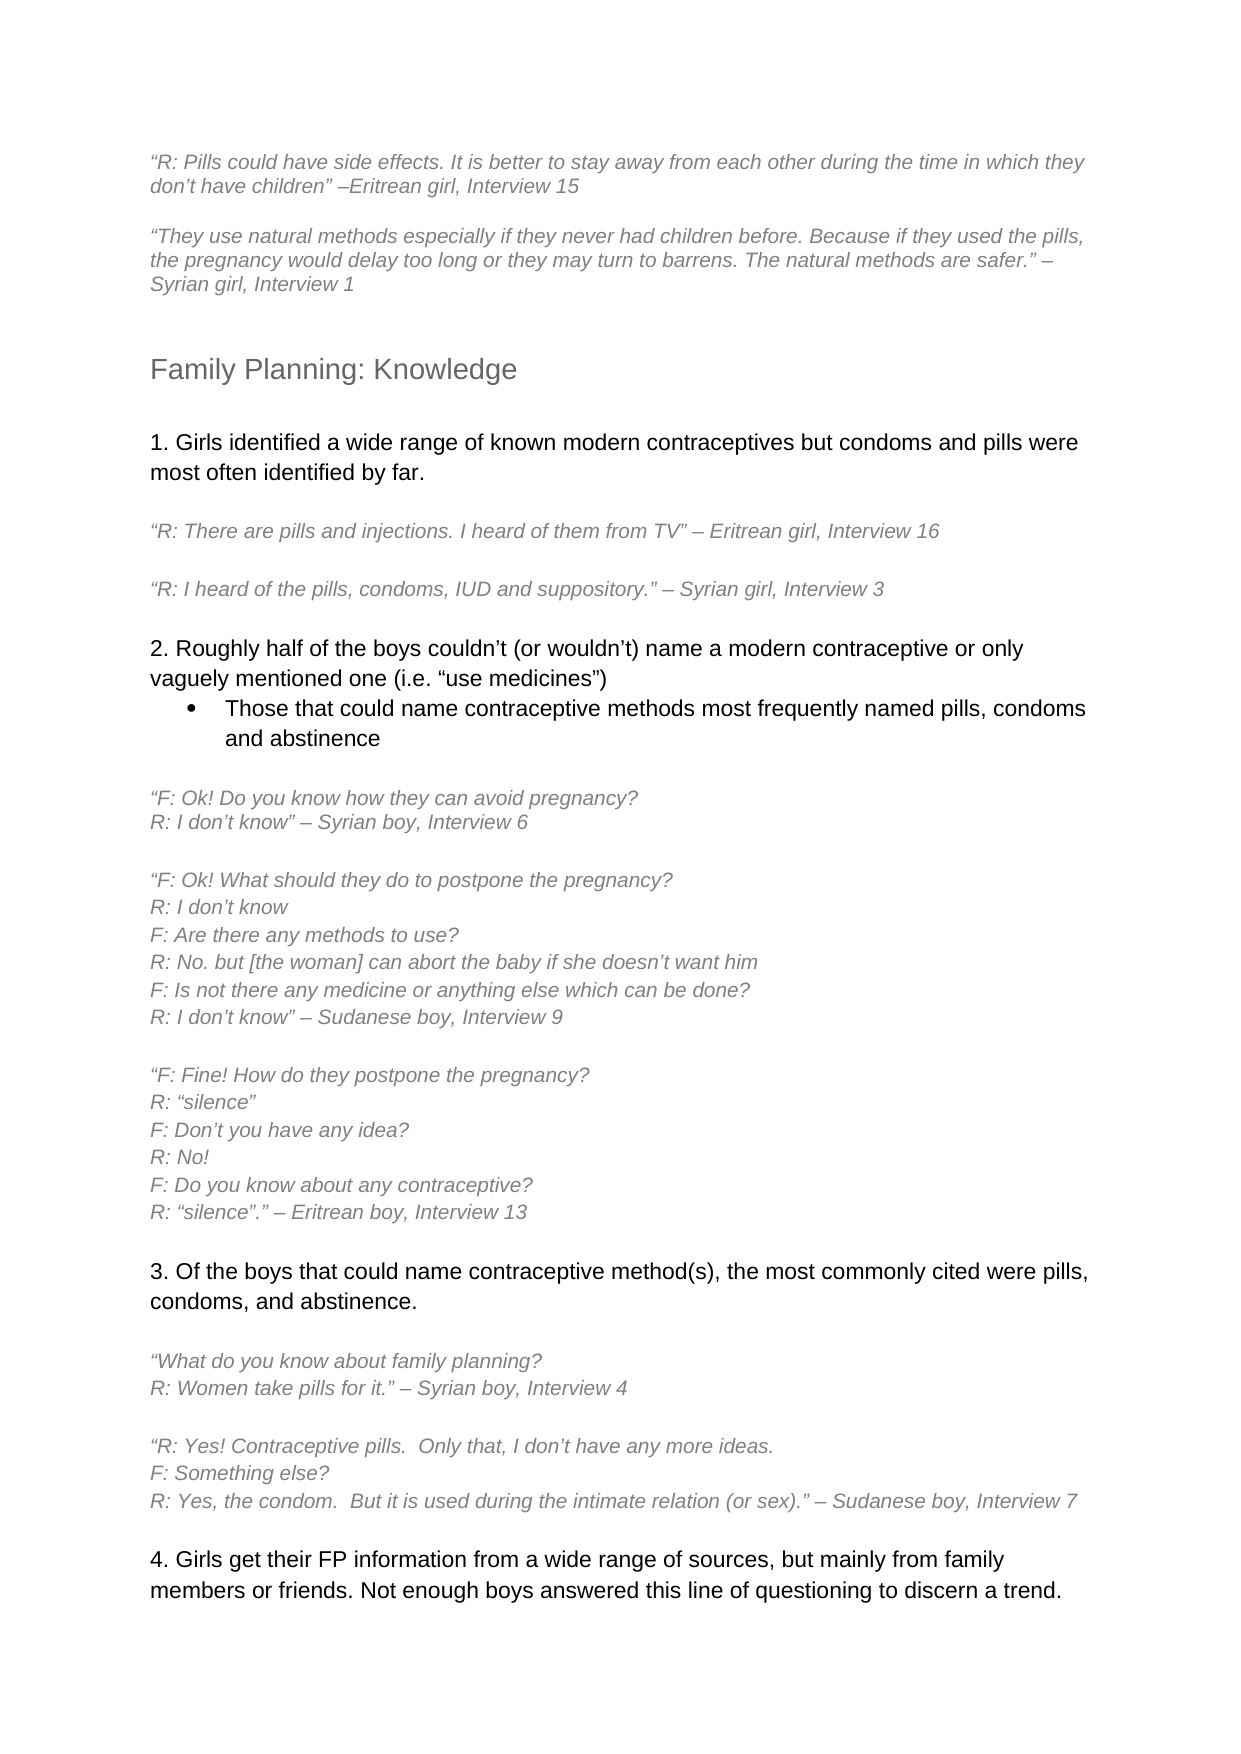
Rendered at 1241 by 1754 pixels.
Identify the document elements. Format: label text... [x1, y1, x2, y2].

list “They use natural methods especially if they never had children before. Because if they used the pills, the pregnancy would delay too long or they may turn to barrens. The natural methods are safer.” – Syrian girl, Interview 1 [150, 224, 1090, 296]
text F: Don’t you have any idea? [150, 1118, 1090, 1142]
text 4. Girls get their FP information from a wide range of sources, but mainly from family members or friends. Not enough boys answered this line of questioning to discern a trend. [150, 1546, 1090, 1603]
text F: Are there any methods to use? [150, 922, 1090, 946]
text “What do you know about family planning? [150, 1348, 1090, 1372]
text 2. Roughly half of the boys couldn’t (or wouldn’t) name a modern contraceptive or only vaguely mentioned one (i.e. “use medicines”) [150, 635, 1090, 691]
text “R: I heard of the pills, condoms, IUD and suppository.” – Syrian girl, Interview 3 [150, 577, 1090, 601]
text R: No. but [the woman] can abort the baby if she doesn’t want him [150, 950, 1090, 974]
text R: “silence”.” – Eritrean boy, Interview 13 [150, 1200, 1090, 1224]
text R: No! [150, 1145, 1090, 1169]
text F: Is not there any medicine or anything else which can be done? [150, 977, 1090, 1001]
text “F: Ok! What should they do to postpone the pregnancy? [150, 867, 1090, 891]
list “R: Pills could have side effects. It is better to stay away from each other during the time in which they don’t have children” –Eritrean girl, Interview 15 [150, 150, 1090, 198]
text 3. Of the boys that could name contraceptive method(s), the most commonly cited were pills, condoms, and abstinence. [150, 1258, 1090, 1314]
text R: I don’t know” – Sudanese boy, Interview 9 [150, 1005, 1090, 1029]
text R: Yes, the condom. But it is used during the intimate relation (or sex).” – Sudanese boy, Interview 7 [150, 1489, 1090, 1513]
text R: Women take pills for it.” – Syrian boy, Interview 4 [150, 1376, 1090, 1400]
text F: Something else? [150, 1461, 1090, 1485]
text R: I don’t know [150, 895, 1090, 919]
text F: Do you know about any contraceptive? [150, 1173, 1090, 1197]
list Those that could name contraceptive methods most frequently named pills, condoms and abstinence [187, 695, 1090, 752]
text “R: Yes! Contraceptive pills. Only that, I don’t have any more ideas. [150, 1434, 1090, 1458]
text R: “silence” [150, 1090, 1090, 1114]
subtitle Family Planning: Knowledge [150, 352, 1090, 385]
text R: I don’t know” – Syrian boy, Interview 6 [150, 810, 1090, 834]
text “F: Fine! How do they postpone the pregnancy? [150, 1063, 1090, 1087]
text “R: There are pills and injections. I heard of them from TV” – Eritrean girl, Interview 16 [150, 519, 1090, 543]
text 1. Girls identified a wide range of known modern contraceptives but condoms and pills were most often identified by far. [150, 429, 1090, 485]
text “F: Ok! Do you know how they can avoid pregnancy? [150, 786, 1090, 810]
